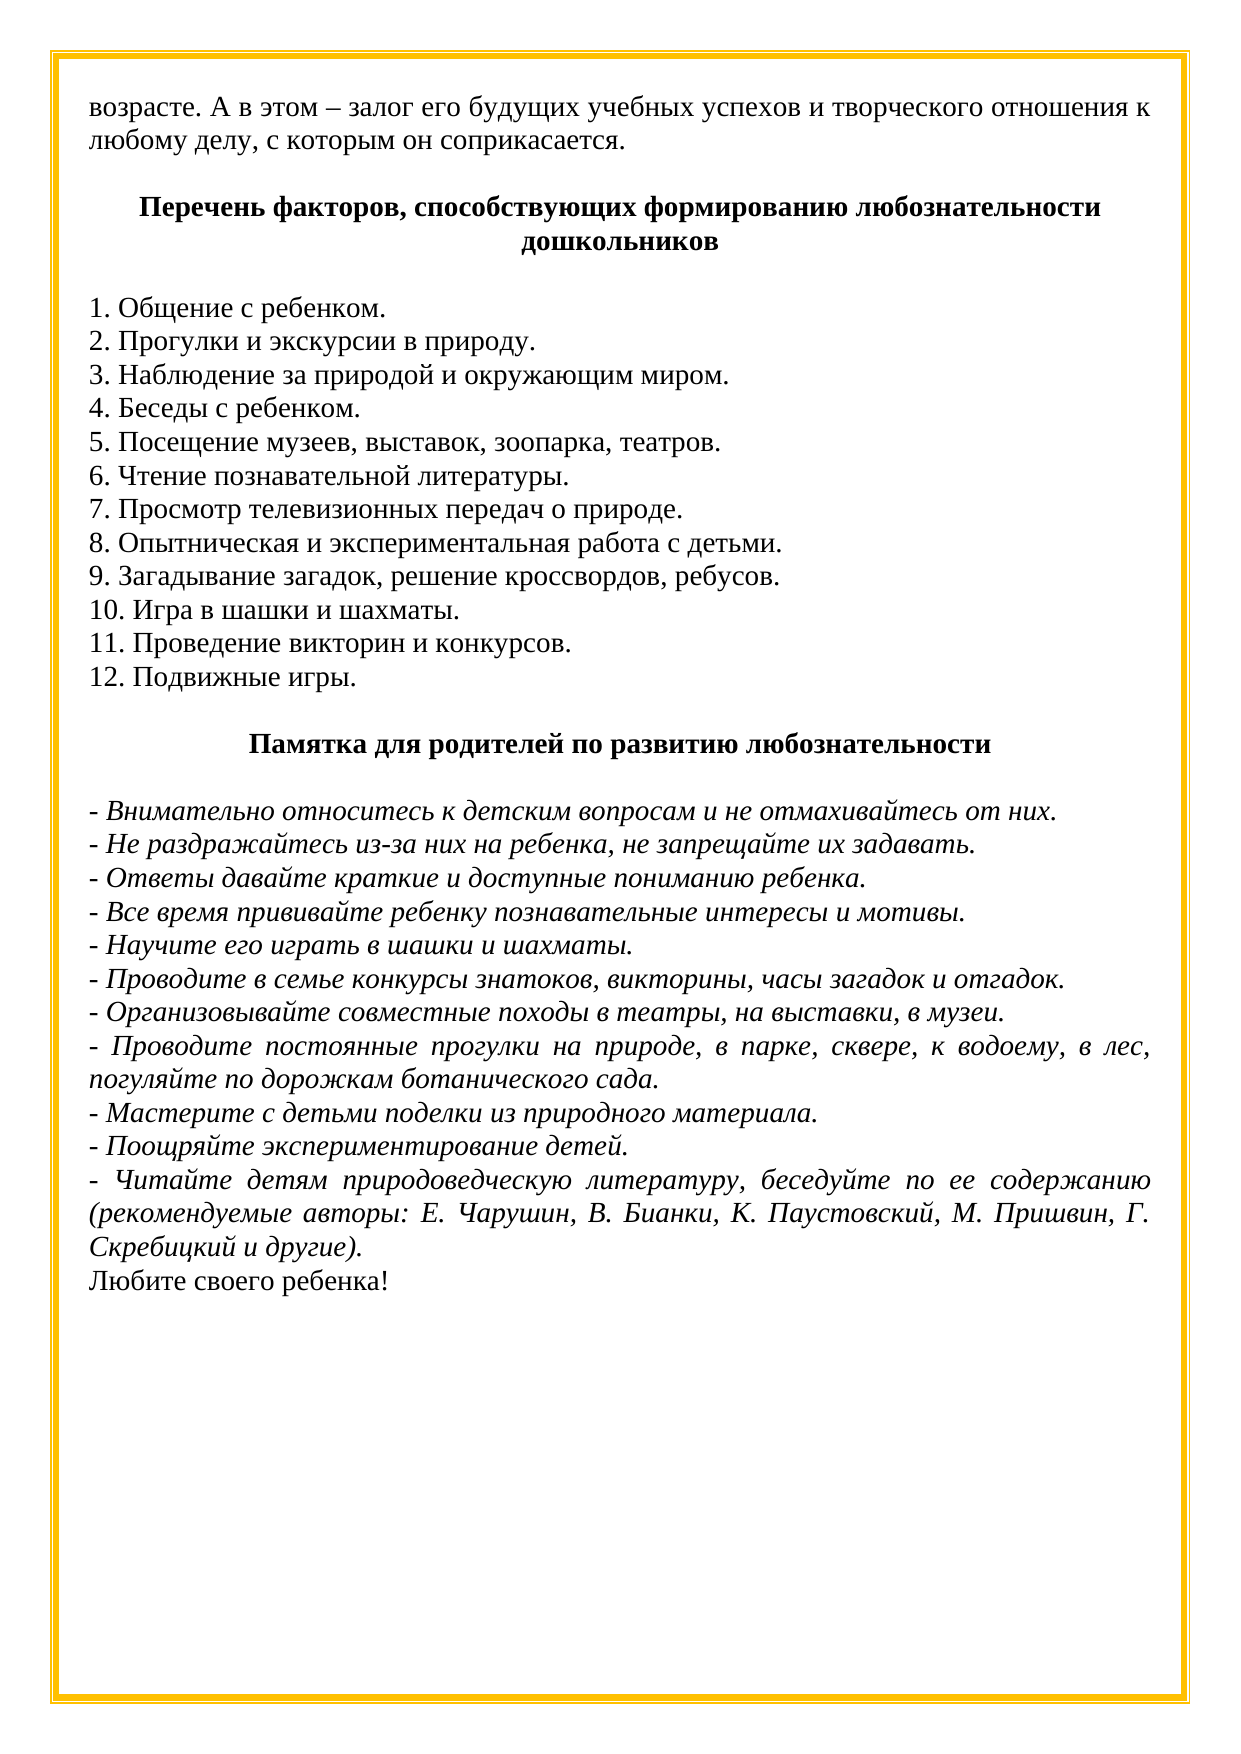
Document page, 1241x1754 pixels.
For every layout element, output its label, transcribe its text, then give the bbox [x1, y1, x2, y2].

text 7. Просмотр телевизионных передач о природе. [89, 491, 1152, 525]
text 6. Чтение познавательной литературы. [89, 458, 1152, 491]
text - Проводите в семье конкурсы знатоков, викторины, часы загадок и отгадок. [89, 961, 1152, 994]
text - Научите его играть в шашки и шахматы. [89, 927, 1152, 961]
text - Читайте детям природоведческую литературу, беседуйте по ее содержанию (рекомендуемые авторы: Е. Чарушин, В. Бианки, К. Паустовский, М. Пришвин, Г. Скребицкий и другие). [89, 1162, 1152, 1263]
text - Ответы давайте краткие и доступные пониманию ребенка. [89, 860, 1152, 894]
text 1. Общение с ребенком. 2. Прогулки и экскурсии в природу. 3. Наблюдение за природой и окружающим миром. 4. Беседы с ребенком. [89, 256, 1152, 424]
text 8. Опытническая и экспериментальная работа с детьми. [89, 525, 1152, 558]
text - Все время прививайте ребенку познавательные интересы и мотивы. [89, 894, 1152, 927]
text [89, 89, 1152, 156]
text - Мастерите с детьми поделки из природного материала. [89, 1095, 1152, 1128]
text 9. Загадывание загадок, решение кроссвордов, ребусов. [89, 558, 1152, 592]
text 5. Посещение музеев, выставок, зоопарка, театров. [89, 424, 1152, 458]
text 11. Проведение викторин и конкурсов. [89, 625, 1152, 659]
text - Проводите постоянные прогулки на природе, в парке, сквере, к водоему, в лес, погуляйте по дорожкам ботанического сада. [89, 1028, 1152, 1095]
text Перечень факторов, способствующих формированию любознательности дошкольников [89, 189, 1152, 256]
text - Не раздражайтесь из-за них на ребенка, не запрещайте их задавать. [89, 827, 1152, 860]
text - Организовывайте совместные походы в театры, на выставки, в музеи. [89, 994, 1152, 1028]
text Памятка для родителей по развитию любознательности [89, 726, 1152, 759]
text 10. Игра в шашки и шахматы. [89, 592, 1152, 625]
text 12. Подвижные игры. [89, 659, 1152, 692]
text - Поощряйте экспериментирование детей. [89, 1128, 1152, 1162]
text - Внимательно относитесь к детским вопросам и не отмахивайтесь от них. [89, 793, 1152, 827]
text Любите своего ребенка! [89, 1263, 1152, 1296]
